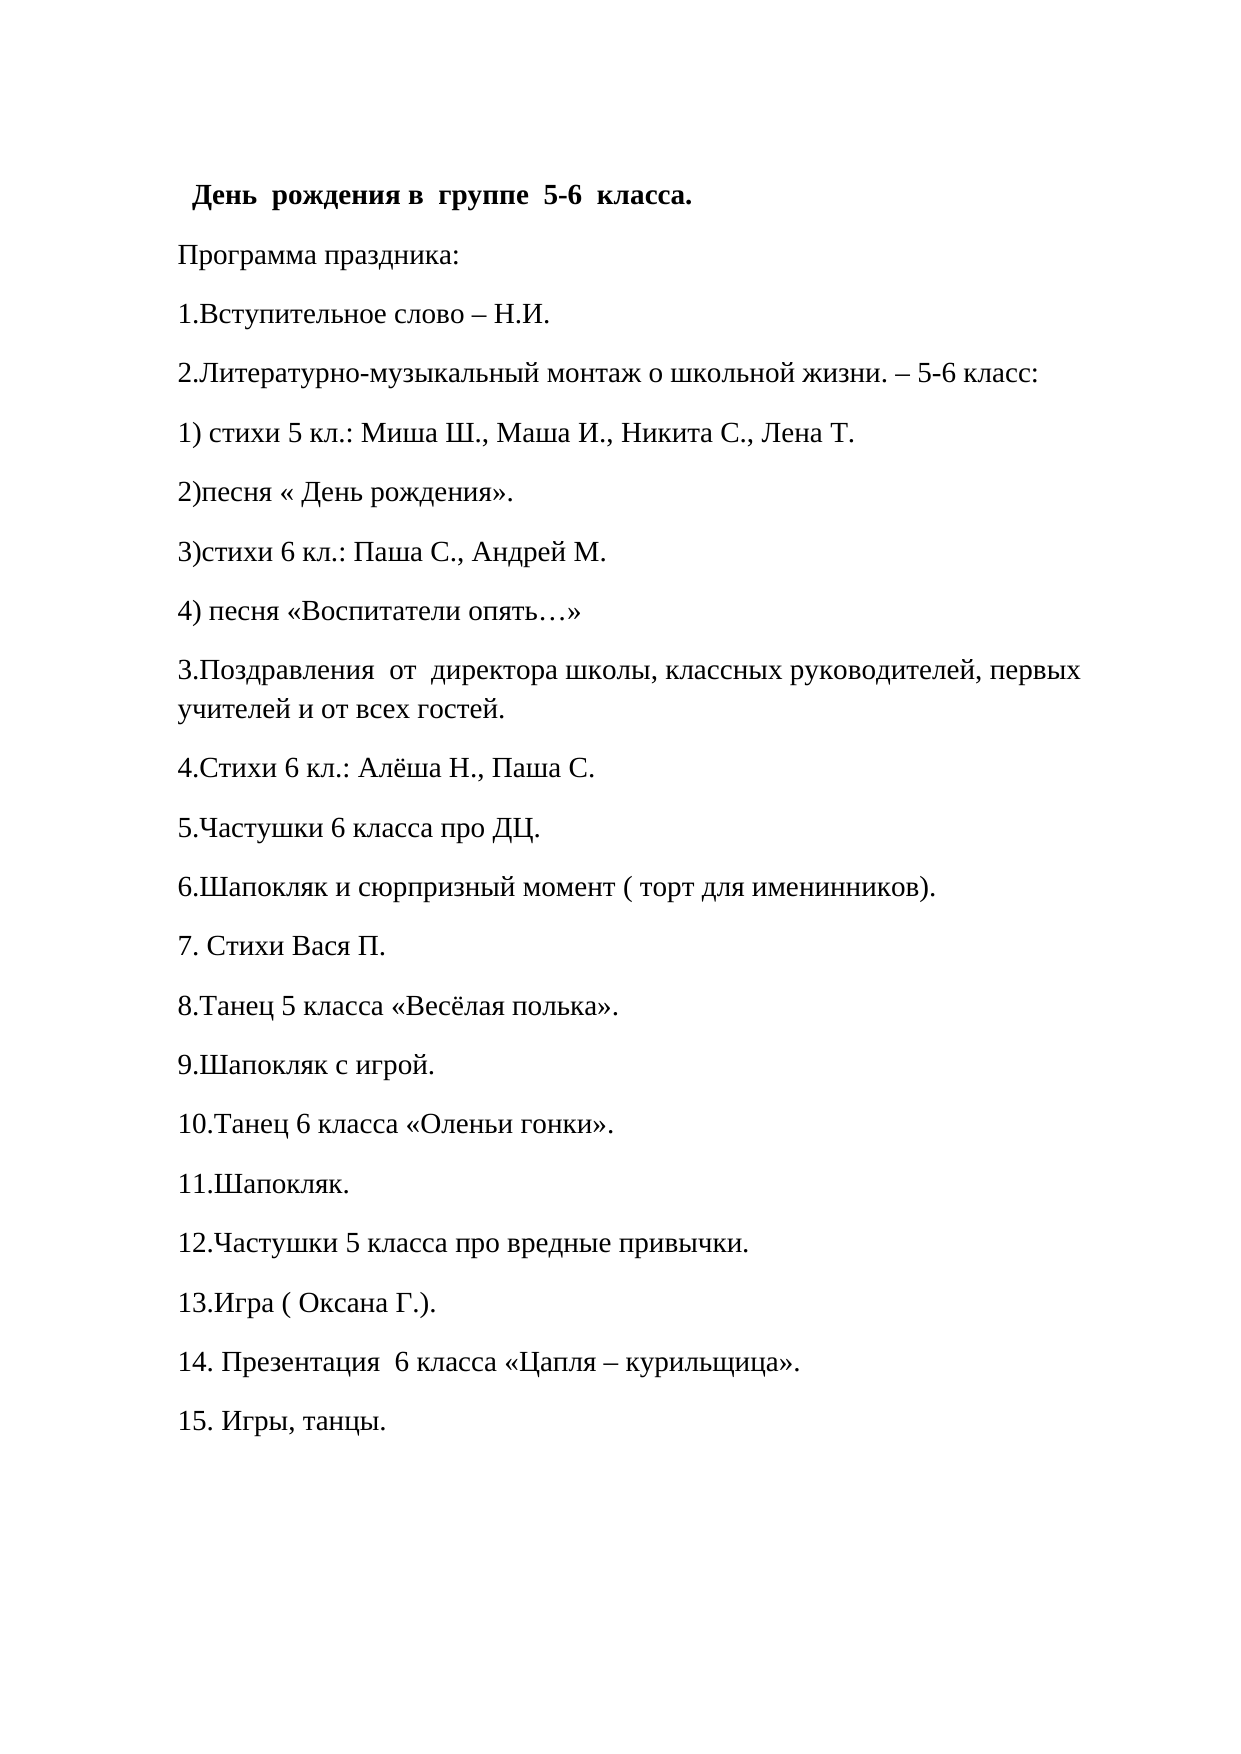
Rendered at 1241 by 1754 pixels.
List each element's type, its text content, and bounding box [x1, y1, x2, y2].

text 14. Презентация 6 класса «Цапля – курильщица». [177, 1344, 1152, 1378]
text 3.Поздравления от директора школы, классных руководителей, первых учителей и от всех гостей. [177, 652, 1152, 724]
text 4.Стихи 6 кл.: Алёша Н., Паша С. [177, 750, 1152, 784]
text 6.Шапокляк и сюрпризный момент ( торт для именинников). [177, 869, 1152, 903]
text 2.Литературно-музыкальный монтаж о школьной жизни. – 5-6 класс: [177, 356, 1152, 389]
text 1) стихи 5 кл.: Миша Ш., Маша И., Никита С., Лена Т. [177, 415, 1152, 448]
text 1.Вступительное слово – Н.И. [177, 296, 1152, 330]
text 12.Частушки 5 класса про вредные привычки. [177, 1225, 1152, 1259]
text 11.Шапокляк. [177, 1166, 1152, 1199]
text 10.Танец 6 класса «Оленьи гонки». [177, 1107, 1152, 1140]
text 5.Частушки 6 класса про ДЦ. [177, 810, 1152, 843]
text День рождения в группе 5-6 класса. [177, 177, 1152, 211]
text 8.Танец 5 класса «Весёлая полька». [177, 988, 1152, 1021]
text 9.Шапокляк с игрой. [177, 1047, 1152, 1081]
text 7. Стихи Вася П. [177, 928, 1152, 962]
text 2)песня « День рождения». [177, 474, 1152, 508]
text Программа праздника: [177, 237, 1152, 270]
text 13.Игра ( Оксана Г.). [177, 1285, 1152, 1318]
text 15. Игры, танцы. [177, 1403, 1152, 1437]
text 3)стихи 6 кл.: Паша С., Андрей М. [177, 534, 1152, 567]
text 4) песня «Воспитатели опять…» [177, 593, 1152, 627]
